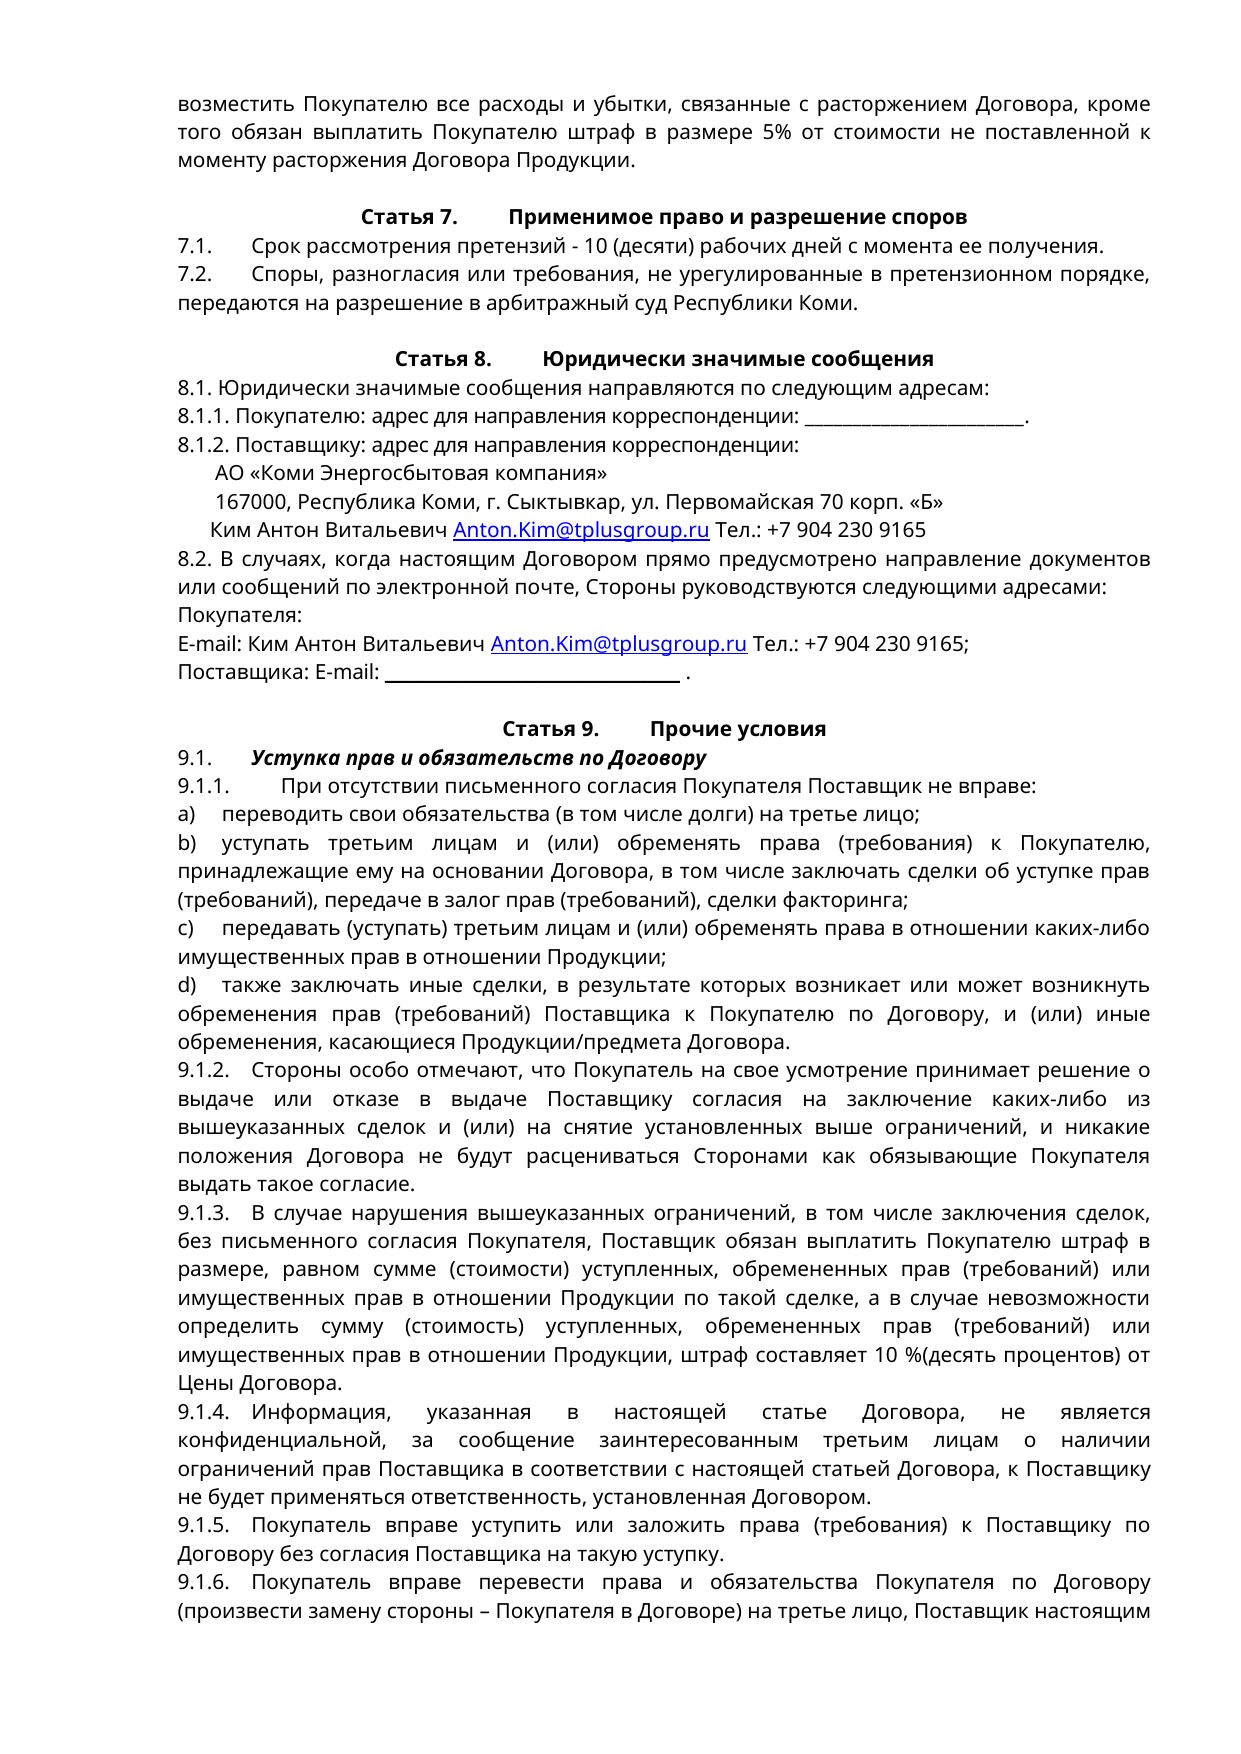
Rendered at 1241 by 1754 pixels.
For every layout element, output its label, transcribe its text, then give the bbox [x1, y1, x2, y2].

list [177, 89, 1152, 174]
list Прочие условия [177, 714, 1152, 743]
list Применимое право и разрешение споров [177, 202, 1152, 231]
list передавать (уступать) третьим лицам и (или) обременять права в отношении каких-либо имущественных прав в отношении Продукции; [177, 913, 1152, 970]
list Покупателя: [177, 601, 1152, 629]
list Срок рассмотрения претензий - 10 (десяти) рабочих дней с момента ее получения. [177, 231, 1152, 259]
list При отсутствии письменного согласия Покупателя Поставщик не вправе: [177, 771, 1152, 799]
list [177, 1567, 1152, 1624]
list 8.1. Юридически значимые сообщения направляются по следующим адресам: [177, 373, 1152, 401]
list Информация, указанная в настоящей статье Договора, не является конфиденциальной, за сообщение заинтересованным третьим лицам о наличии ограничений прав Поставщика в соответствии с настоящей статьей Договора, к Поставщику не будет применяться ответственность, установленная Договором. [177, 1397, 1152, 1511]
list 8.1.1. Покупателю: адрес для направления корреспонденции: _______________________. [177, 401, 1152, 430]
list Уступка прав и обязательств по Договору [177, 743, 1152, 771]
list Стороны особо отмечают, что Покупатель на свое усмотрение принимает решение о выдаче или отказе в выдаче Поставщику согласия на заключение каких-либо из вышеуказанных сделок и (или) на снятие установленных выше ограничений, и никакие положения Договора не будут расцениваться Сторонами как обязывающие Покупателя выдать такое согласие. [177, 1056, 1152, 1198]
list Покупатель вправе уступить или заложить права (требования) к Поставщику по Договору без согласия Поставщика на такую уступку. [177, 1511, 1152, 1567]
list 8.1.2. Поставщику: адрес для направления корреспонденции: [177, 430, 1152, 458]
list 8.2. В случаях, когда настоящим Договором прямо предусмотрено направление документов или сообщений по электронной почте, Стороны руководствуются следующими адресами: [177, 544, 1152, 601]
text E-mail: Ким Антон Витальевич Anton.Kim@tplusgroup.ru Тел.: +7 904 230 9165; [177, 629, 1152, 657]
list 167000, Республика Коми, г. Сыктывкар, ул. Первомайская 70 корп. «Б» [215, 487, 1152, 515]
list также заключать иные сделки, в результате которых возникает или может возникнуть обременения прав (требований) Поставщика к Покупателю по Договору, и (или) иные обременения, касающиеся Продукции/предмета Договора. [177, 970, 1152, 1056]
list уступать третьим лицам и (или) обременять права (требования) к Покупателю, принадлежащие ему на основании Договора, в том числе заключать сделки об уступке прав (требований), передаче в залог прав (требований), сделки факторинга; [177, 828, 1152, 913]
list Юридически значимые сообщения [177, 344, 1152, 373]
list Поставщика: E-mail: _________________________________ . [177, 657, 1152, 686]
list АО «Коми Энергосбытовая компания» [215, 458, 1152, 487]
list переводить свои обязательства (в том числе долги) на третье лицо; [177, 799, 1152, 828]
list Споры, разногласия или требования, не урегулированные в претензионном порядке, передаются на разрешение в арбитражный суд Республики Коми. [177, 259, 1152, 316]
text Ким Антон Витальевич Anton.Kim@tplusgroup.ru Тел.: +7 904 230 9165 [177, 515, 1152, 544]
list В случае нарушения вышеуказанных ограничений, в том числе заключения сделок, без письменного согласия Покупателя, Поставщик обязан выплатить Покупателю штраф в размере, равном сумме (стоимости) уступленных, обремененных прав (требований) или имущественных прав в отношении Продукции по такой сделке, а в случае невозможности определить сумму (стоимость) уступленных, обремененных прав (требований) или имущественных прав в отношении Продукции, штраф составляет 10 %(десять процентов) от Цены Договора. [177, 1198, 1152, 1397]
